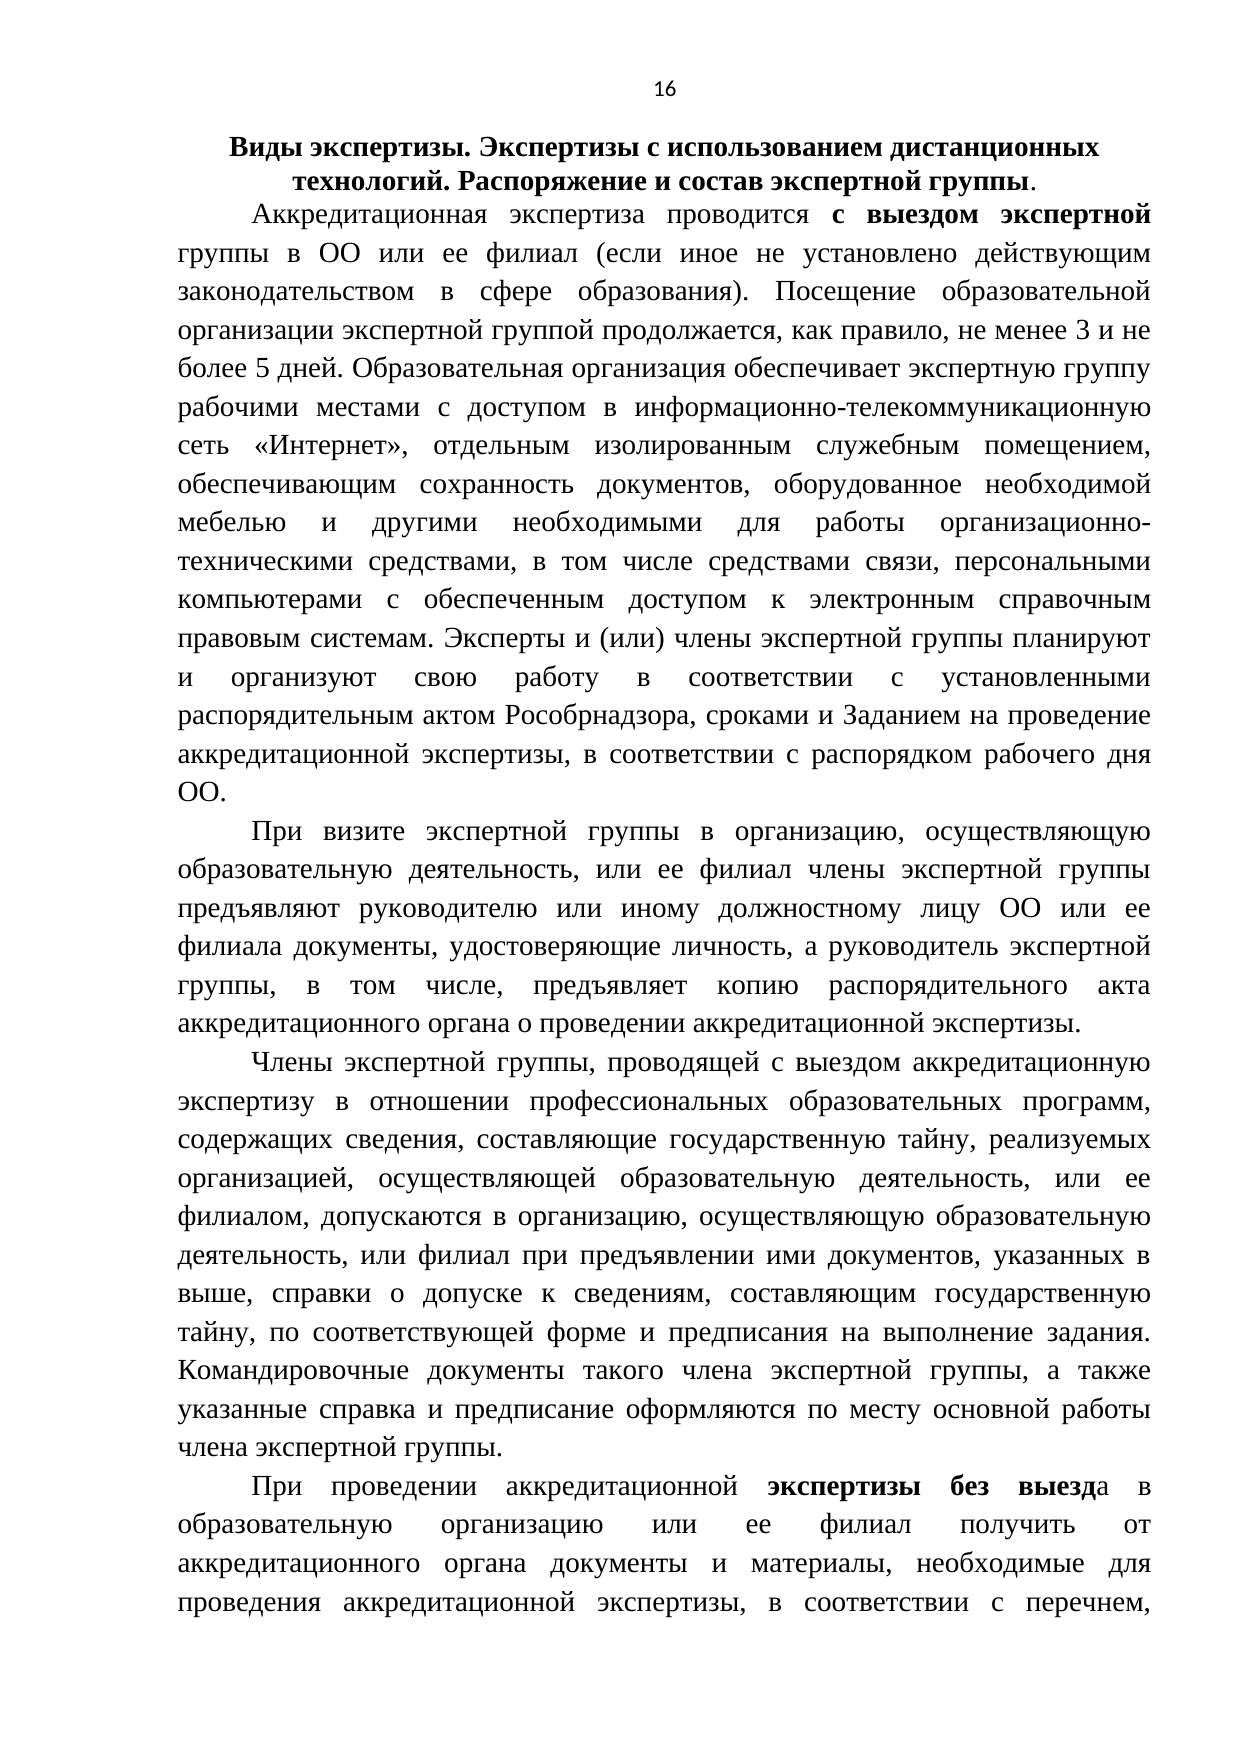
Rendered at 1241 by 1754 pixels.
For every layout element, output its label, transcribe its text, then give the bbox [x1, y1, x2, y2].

text Члены экспертной группы, проводящей с выездом аккредитационную экспертизу в отношении профессиональных образовательных программ, содержащих сведения, составляющие государственную тайну, реализуемых организацией, осуществляющей образовательную деятельность, или ее филиалом, допускаются в организацию, осуществляющую образовательную деятельность, или филиал при предъявлении ими документов, указанных в выше, справки о допуске к сведениям, составляющим государственную тайну, по соответствующей форме и предписания на выполнение задания. Командировочные документы такого члена экспертной группы, а также указанные справка и предписание оформляются по месту основной работы члена экспертной группы. [177, 1044, 1152, 1463]
text Аккредитационная экспертиза проводится с выездом экспертной группы в ОО или ее филиал (если иное не установлено действующим законодательством в сфере образования). Посещение образовательной организации экспертной группой продолжается, как правило, не менее 3 и не более 5 дней. Образовательная организация обеспечивает экспертную группу рабочими местами с доступом в информационно-телекоммуникационную сеть «Интернет», отдельным изолированным служебным помещением, обеспечивающим сохранность документов, оборудованное необходимой мебелью и другими необходимыми для работы организационно-техническими средствами, в том числе средствами связи, персональными компьютерами с обеспеченным доступом к электронным справочным правовым системам. Эксперты и (или) члены экспертной группы планируют и организуют свою работу в соответствии с установленными распорядительным актом Рособрнадзора, сроками и Заданием на проведение аккредитационной экспертизы, в соответствии с распорядком рабочего дня ОО. [177, 196, 1152, 808]
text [177, 1468, 1152, 1617]
text Виды экспертизы. Экспертизы с использованием дистанционных технологий. Распоряжение и состав экспертной группы. [180, 130, 1148, 196]
text При визите экспертной группы в организацию, осуществляющую образовательную деятельность, или ее филиал члены экспертной группы предъявляют руководителю или иному должностному лицу ОО или ее филиала документы, удостоверяющие личность, а руководитель экспертной группы, в том числе, предъявляет копию распорядительного акта аккредитационного органа о проведении аккредитационной экспертизы. [177, 813, 1152, 1039]
